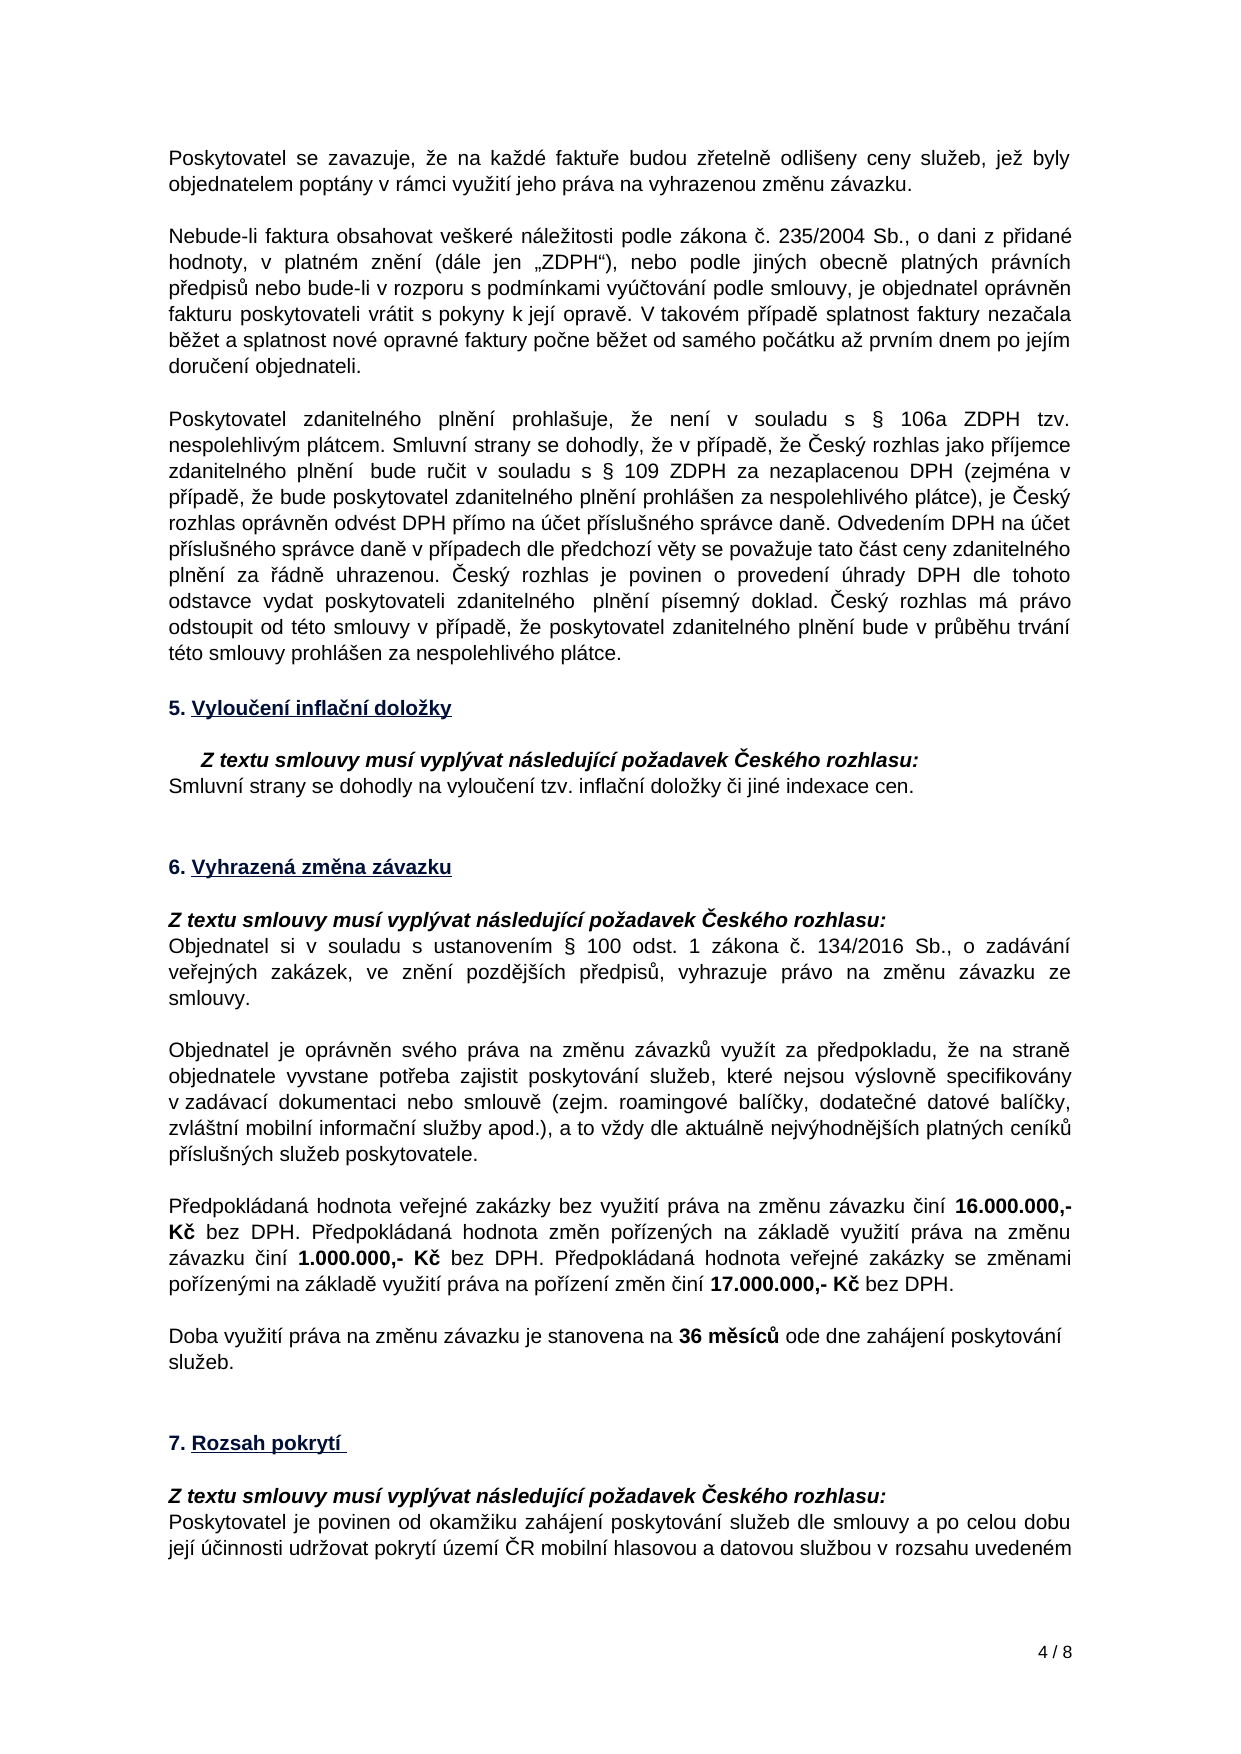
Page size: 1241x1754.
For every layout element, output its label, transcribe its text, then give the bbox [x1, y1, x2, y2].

subtitle Rozsah pokrytí [168, 1427, 1072, 1456]
list Objednatel si v souladu s ustanovením § 100 odst. 1 zákona č. 134/2016 Sb., o zadávání veřejných zakázek, ve znění pozdějších předpisů, vyhrazuje právo na změnu závazku ze smlouvy. [168, 932, 1072, 1010]
text Smluvní strany se dohodly na vyloučení tzv. inflační doložky či jiné indexace cen. [168, 773, 1072, 799]
list Poskytovatel se zavazuje, že na každé faktuře budou zřetelně odlišeny ceny služeb, jež byly objednatelem poptány v rámci využití jeho práva na vyhrazenou změnu závazku. [168, 145, 1072, 197]
text Z textu smlouvy musí vyplývat následující požadavek Českého rozhlasu: [168, 906, 1072, 932]
list Nebude-li faktura obsahovat veškeré náležitosti podle zákona č. 235/2004 Sb., o dani z přidané hodnoty, v platném znění (dále jen „ZDPH“), nebo podle jiných obecně platných právních předpisů nebo bude-li v rozporu s podmínkami vyúčtování podle smlouvy, je objednatel oprávněn fakturu poskytovateli vrátit s pokyny k její opravě. V takovém případě splatnost faktury nezačala běžet a splatnost nové opravné faktury počne běžet od samého počátku až prvním dnem po jejím doručení objednateli. [168, 223, 1072, 379]
list Předpokládaná hodnota veřejné zakázky bez využití práva na změnu závazku činí 16.000.000,- Kč bez DPH. Předpokládaná hodnota změn pořízených na základě využití práva na změnu závazku činí 1.000.000,- Kč bez DPH. Předpokládaná hodnota veřejné zakázky se změnami pořízenými na základě využití práva na pořízení změn činí 17.000.000,- Kč bez DPH. [168, 1193, 1072, 1297]
list Objednatel je oprávněn svého práva na změnu závazků využít za předpokladu, že na straně objednatele vyvstane potřeba zajistit poskytování služeb, které nejsou výslovně specifikovány v zadávací dokumentaci nebo smlouvě (zejm. roamingové balíčky, dodatečné datové balíčky, zvláštní mobilní informační služby apod.), a to vždy dle aktuálně nejvýhodnějších platných ceníků příslušných služeb poskytovatele. [168, 1036, 1072, 1167]
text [168, 1508, 1072, 1560]
list Poskytovatel zdanitelného plnění prohlašuje, že není v souladu s § 106a ZDPH tzv. nespolehlivým plátcem. Smluvní strany se dohodly, že v případě, že Český rozhlas jako příjemce zdanitelného plnění bude ručit v souladu s § 109 ZDPH za nezaplacenou DPH (zejména v případě, že bude poskytovatel zdanitelného plnění prohlášen za nespolehlivého plátce), je Český rozhlas oprávněn odvést DPH přímo na účet příslušného správce daně. Odvedením DPH na účet příslušného správce daně v případech dle předchozí věty se považuje tato část ceny zdanitelného plnění za řádně uhrazenou. Český rozhlas je povinen o provedení úhrady DPH dle tohoto odstavce vydat poskytovateli zdanitelného plnění písemný doklad. Český rozhlas má právo odstoupit od této smlouvy v případě, že poskytovatel zdanitelného plnění bude v průběhu trvání této smlouvy prohlášen za nespolehlivého plátce. [168, 405, 1072, 666]
text Doba využití práva na změnu závazku je stanovena na 36 měsíců ode dne zahájení poskytování služeb. [168, 1323, 1072, 1375]
subtitle Z textu smlouvy musí vyplývat následující požadavek Českého rozhlasu: [168, 747, 1072, 773]
subtitle Vyloučení inflační doložky [168, 692, 1072, 721]
text Z textu smlouvy musí vyplývat následující požadavek Českého rozhlasu: [168, 1482, 1072, 1508]
subtitle Vyhrazená změna závazku [168, 851, 1072, 880]
